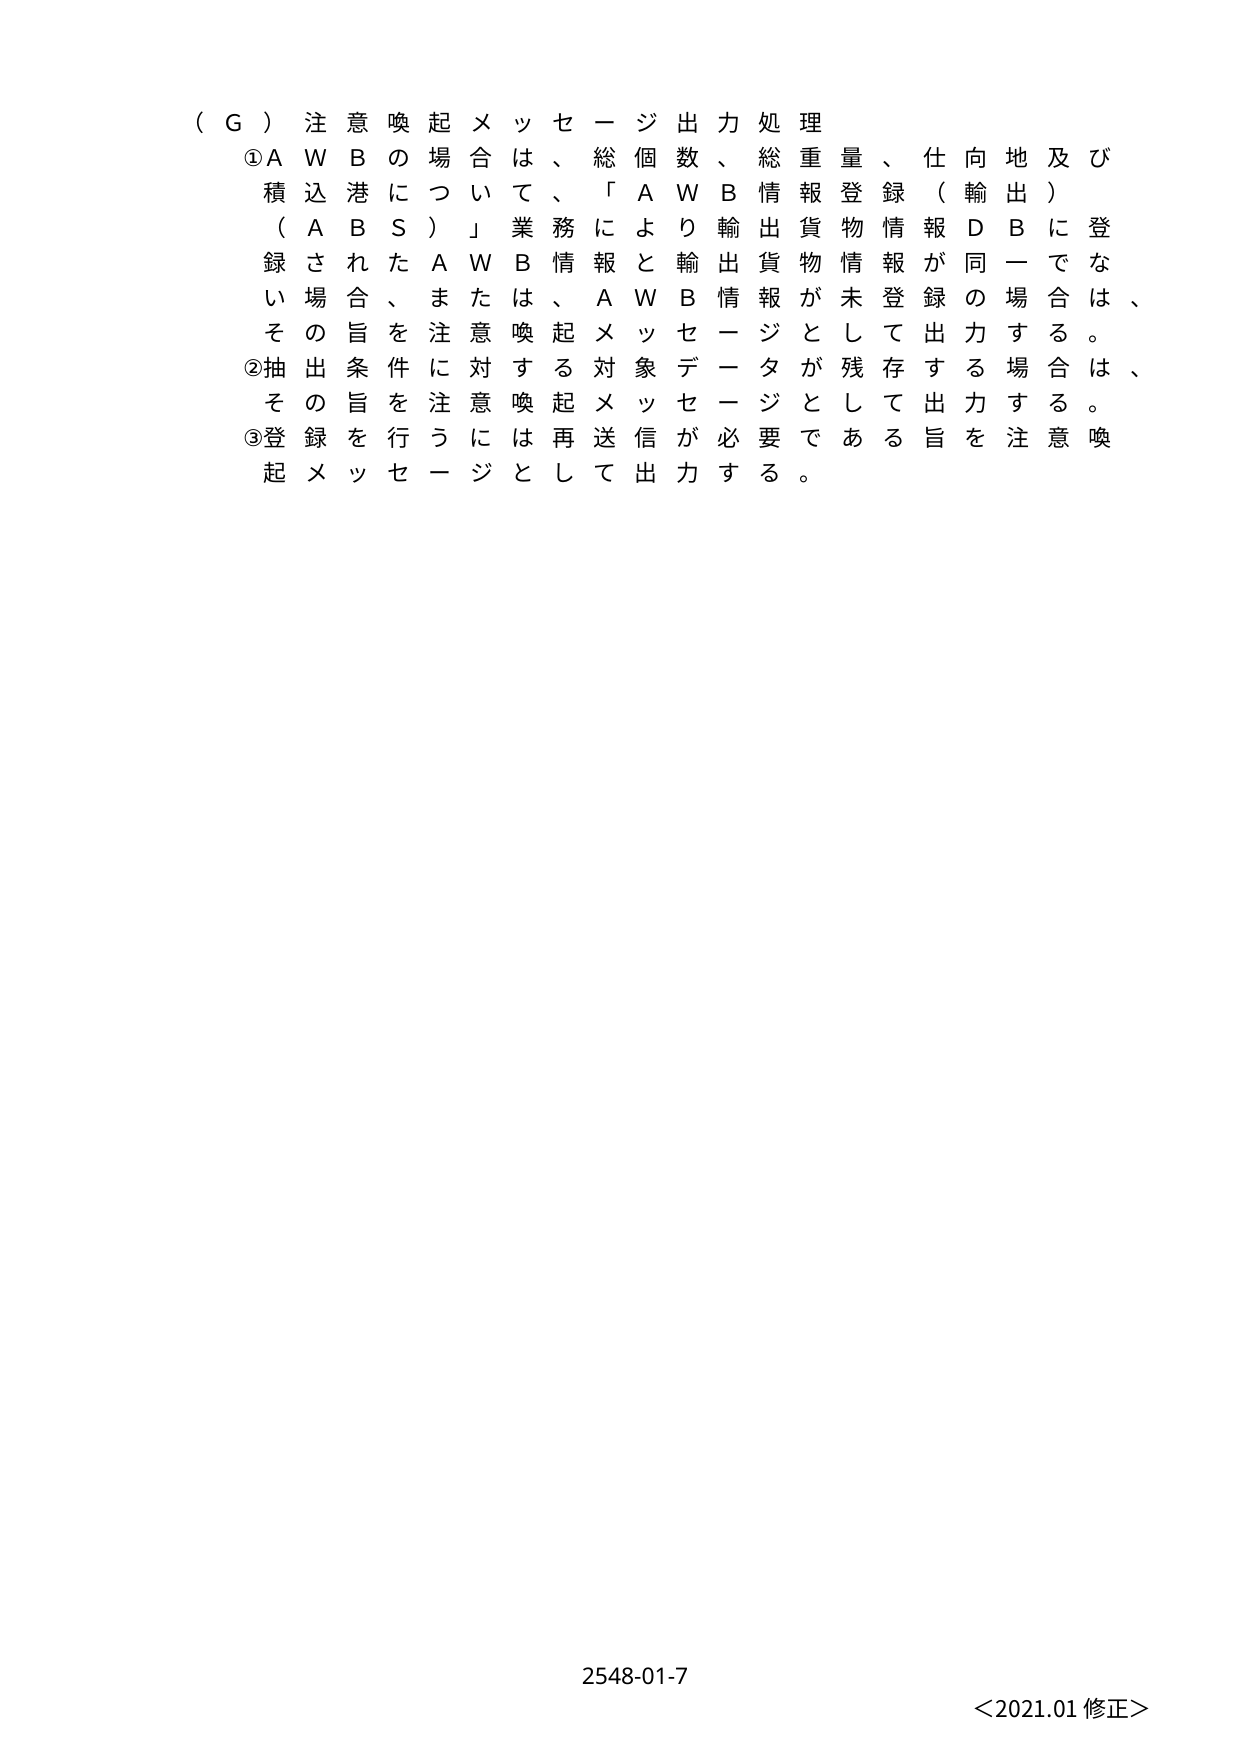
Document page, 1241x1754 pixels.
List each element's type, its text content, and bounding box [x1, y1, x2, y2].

text ③登録を行うには再送信が必要である旨を注意喚起メッセージとして出力する。 [222, 419, 1150, 489]
text （Ｇ）注意喚起メッセージ出力処理 [119, 104, 1150, 139]
text ②抽出条件に対する対象データが残存する場合は、その旨を注意喚起メッセージとして出力する。 [222, 349, 1150, 419]
text ①ＡＷＢの場合は、総個数、総重量、仕向地及び積込港について、「ＡＷＢ情報登録（輸出）（ＡＢＳ）」業務により輸出貨物情報ＤＢに登録されたＡＷＢ情報と輸出貨物情報が同一でない場合、または、ＡＷＢ情報が未登録の場合は、その旨を注意喚起メッセージとして出力する。 [222, 139, 1150, 349]
